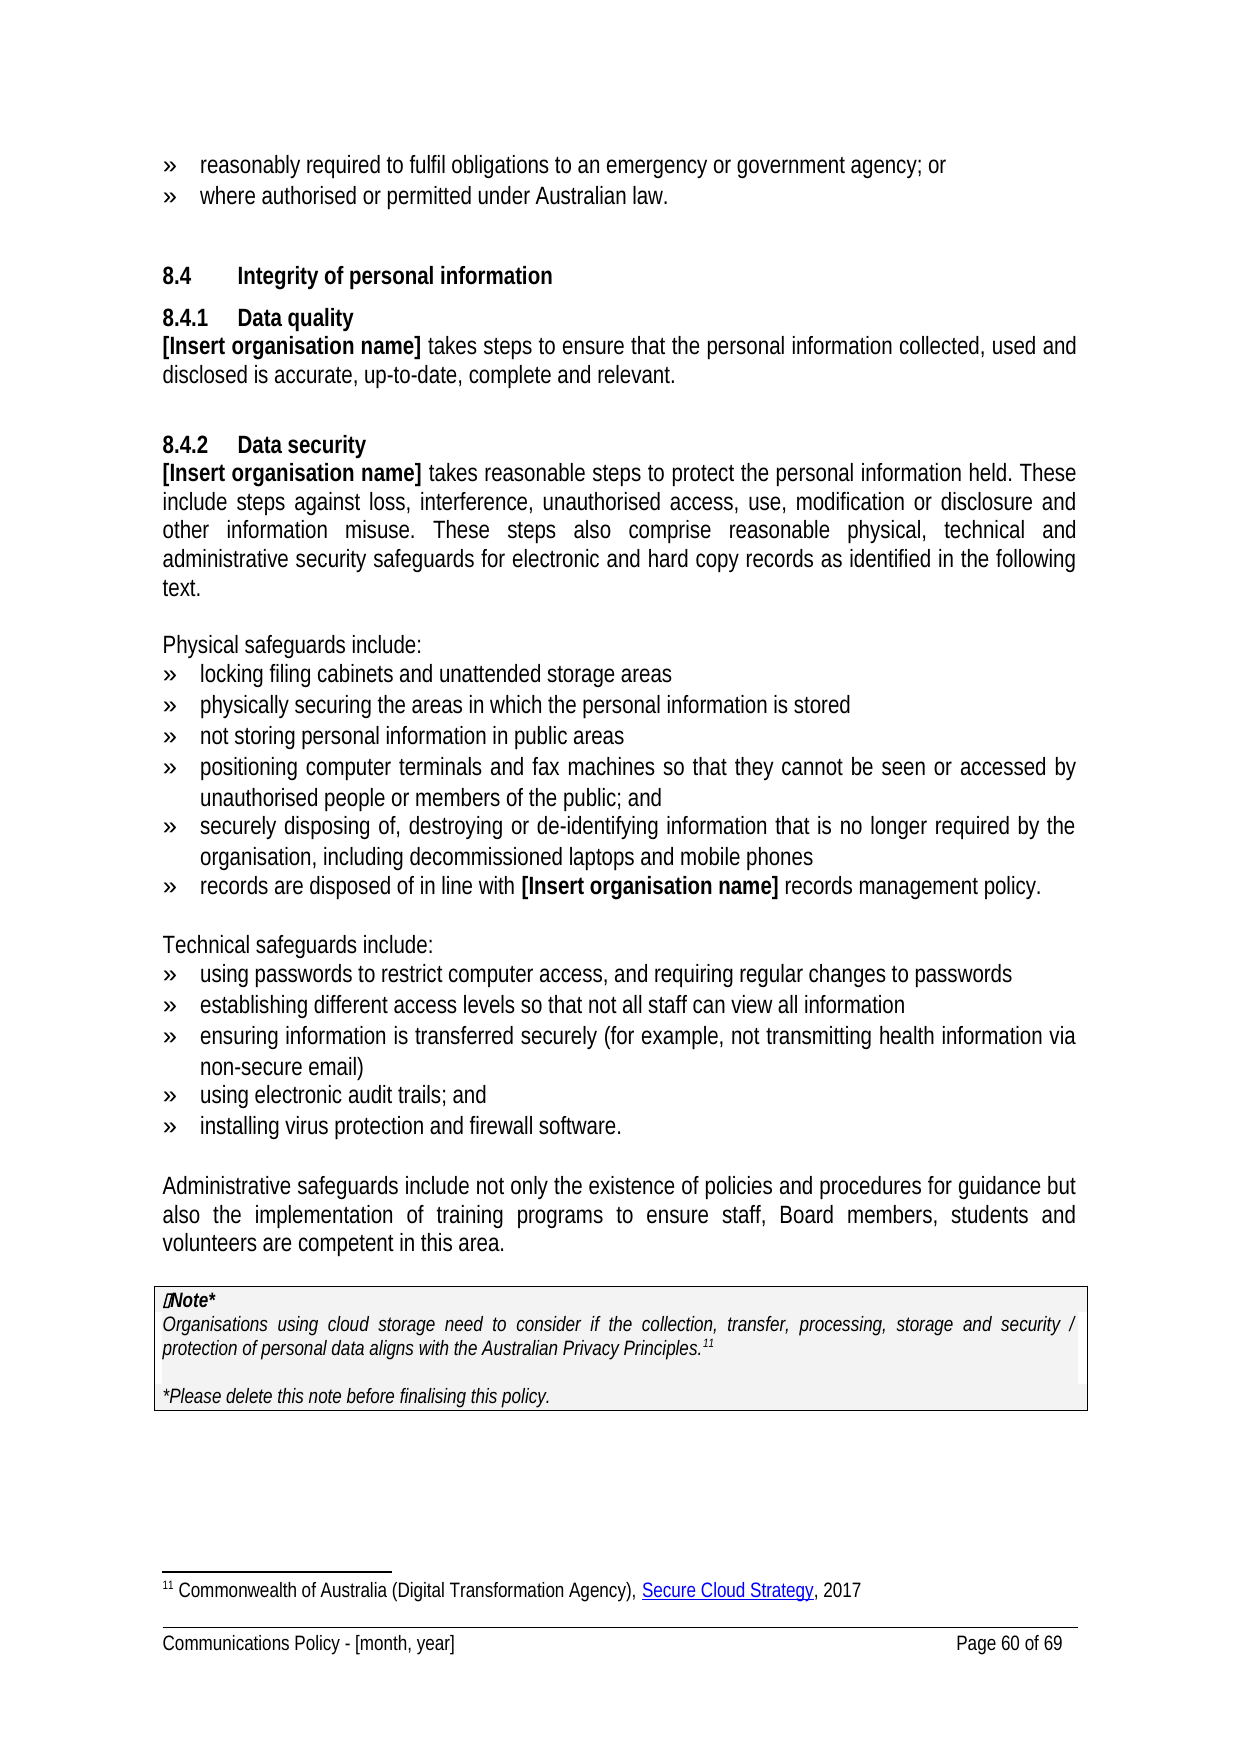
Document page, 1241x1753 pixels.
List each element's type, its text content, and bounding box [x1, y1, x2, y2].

text Note* [155, 1287, 1087, 1312]
list locking filing cabinets and unattended storage areas [162, 659, 1078, 690]
list using passwords to restrict computer access, and requiring regular changes to passwords [162, 959, 1078, 990]
text Physical safeguards include: [162, 630, 1078, 659]
subtitle 8.4.2 Data security [162, 429, 1078, 458]
list not storing personal information in public areas [162, 721, 1078, 752]
text [Insert organisation name] takes steps to ensure that the personal information collected, used and disclosed is accurate, up-to-date, complete and relevant. [162, 331, 1078, 388]
list ensuring information is transferred securely (for example, not transmitting health information via non-secure email) [162, 1021, 1078, 1080]
subtitle 8.4 Integrity of personal information [162, 261, 1078, 290]
list positioning computer terminals and fax machines so that they cannot be seen or accessed by unauthorised people or members of the public; and [162, 752, 1078, 811]
text Administrative safeguards include not only the existence of policies and procedures for guidance but also the implementation of training programs to ensure staff, Board members, students and volunteers are competent in this area. [162, 1171, 1078, 1257]
list physically securing the areas in which the personal information is stored [162, 690, 1078, 721]
list records are disposed of in line with [Insert organisation name] records management policy. [162, 871, 1078, 902]
text *Please delete this note before finalising this policy. [155, 1381, 1087, 1410]
subtitle 8.4.1 Data quality [162, 302, 1078, 331]
list reasonably required to fulfil obligations to an emergency or government agency; or [162, 150, 1078, 181]
text Technical safeguards include: [162, 930, 1078, 959]
text [Insert organisation name] takes reasonable steps to protect the personal information held. These include steps against loss, interference, unauthorised access, use, modification or disclosure and other information misuse. These steps also comprise reasonable physical, technical and administrative security safeguards for electronic and hard copy records as identified in the following text. [162, 458, 1078, 601]
list securely disposing of, destroying or de-identifying information that is no longer required by the organisation, including decommissioned laptops and mobile phones [162, 811, 1078, 871]
list using electronic audit trails; and [162, 1080, 1078, 1111]
text Organisations using cloud storage need to consider if the collection, transfer, processing, storage and security / protection of personal data aligns with the Australian Privacy Principles. [162, 1312, 1078, 1360]
list establishing different access levels so that not all staff can view all information [162, 990, 1078, 1021]
list where authorised or permitted under Australian law. [162, 181, 1078, 212]
list installing virus protection and firewall software. [162, 1111, 1078, 1142]
